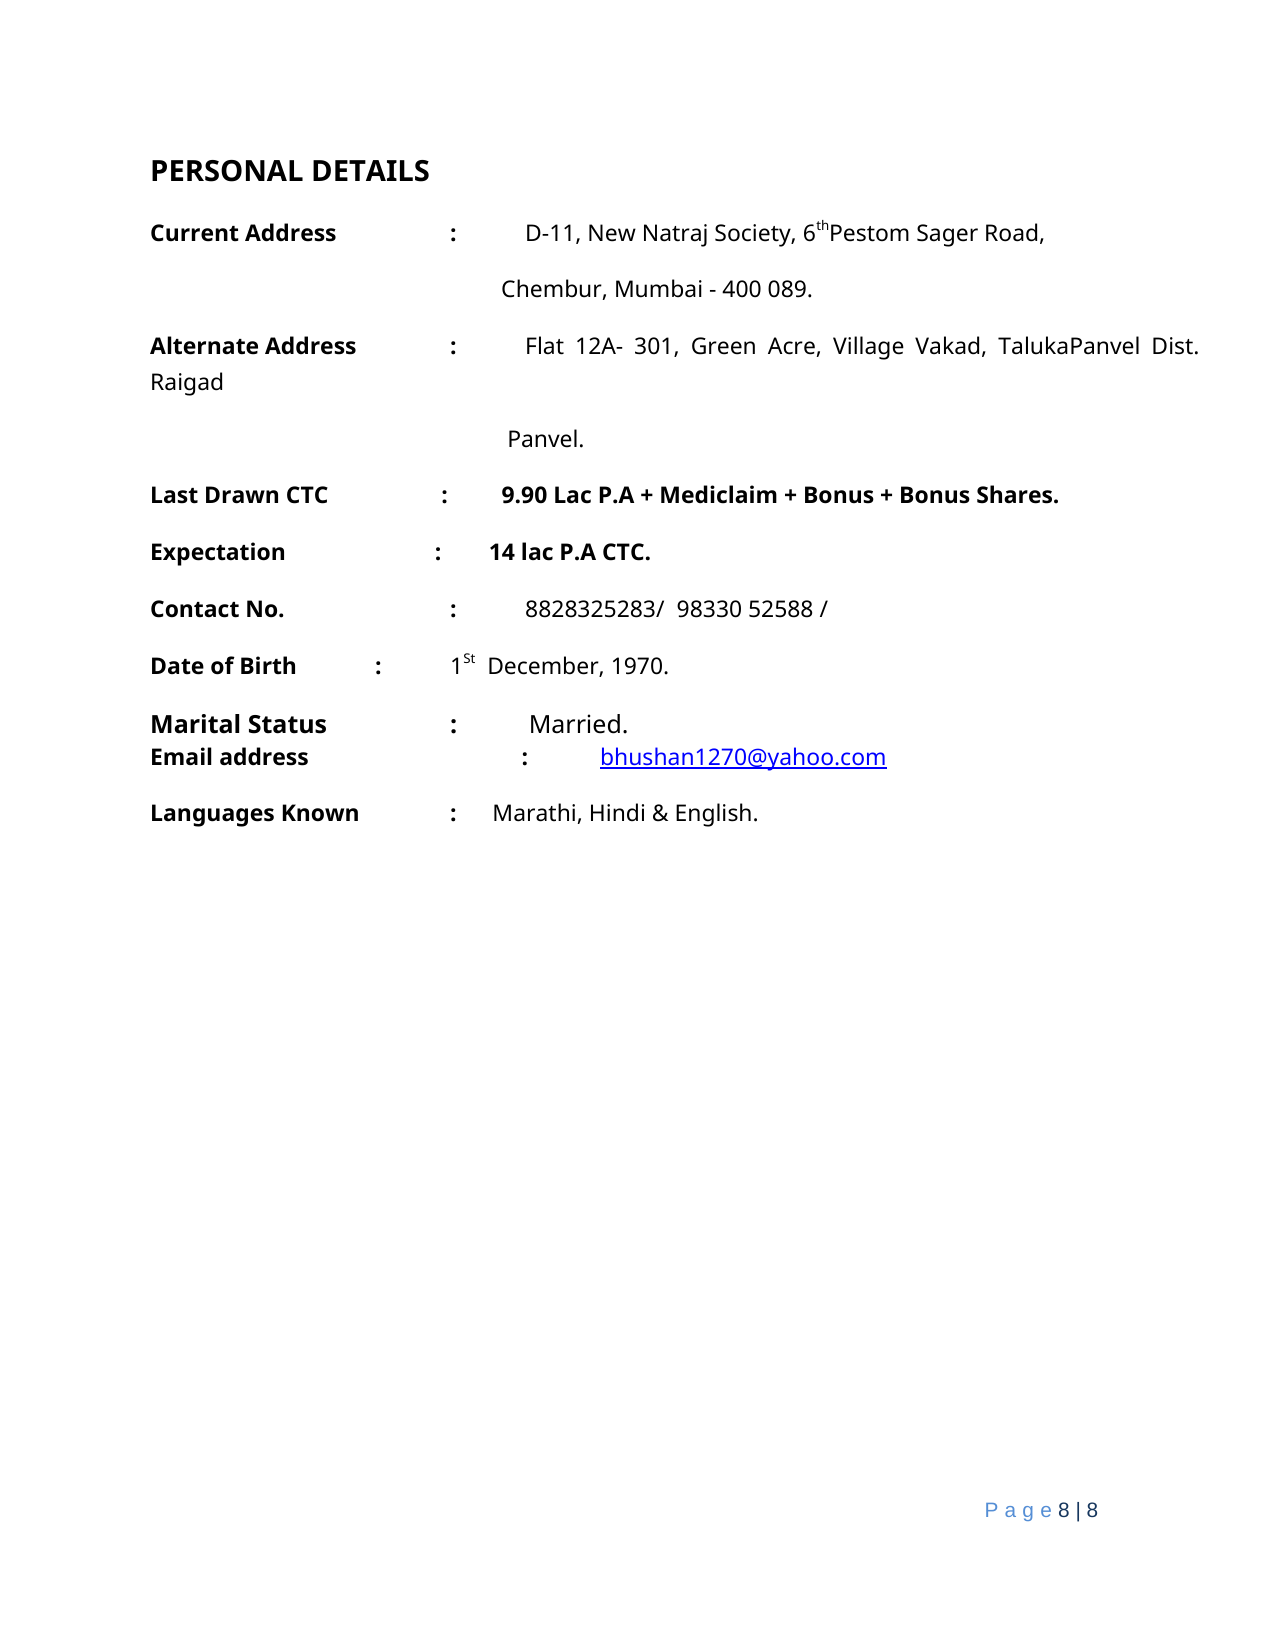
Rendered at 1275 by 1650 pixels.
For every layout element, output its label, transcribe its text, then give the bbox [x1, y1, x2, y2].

text PERSONAL DETAILS [150, 150, 1125, 190]
text Expectation : 14 lac P.A CTC. [150, 536, 1125, 567]
text Languages Known : Marathi, Hindi & English. [150, 797, 1125, 829]
list Marital Status : Married. [150, 707, 1125, 741]
text Date of Birth : 1St December, 1970. [150, 650, 1125, 681]
text Alternate Address : Flat 12A- 301, Green Acre, Village Vakad, TalukaPanvel Dist. Raigad [150, 330, 1200, 397]
text Chembur, Mumbai - 400 089. [150, 273, 1200, 304]
text Panvel. [150, 423, 1200, 454]
text Email address : bhushan1270@yahoo.com [150, 741, 1125, 772]
text Current Address : D-11, New Natraj Society, 6thPestom Sager Road, [150, 216, 1200, 248]
text Contact No. : 8828325283/ 98330 52588 / [150, 593, 1125, 624]
text Last Drawn CTC : 9.90 Lac P.A + Mediclaim + Bonus + Bonus Shares. [150, 479, 1125, 511]
